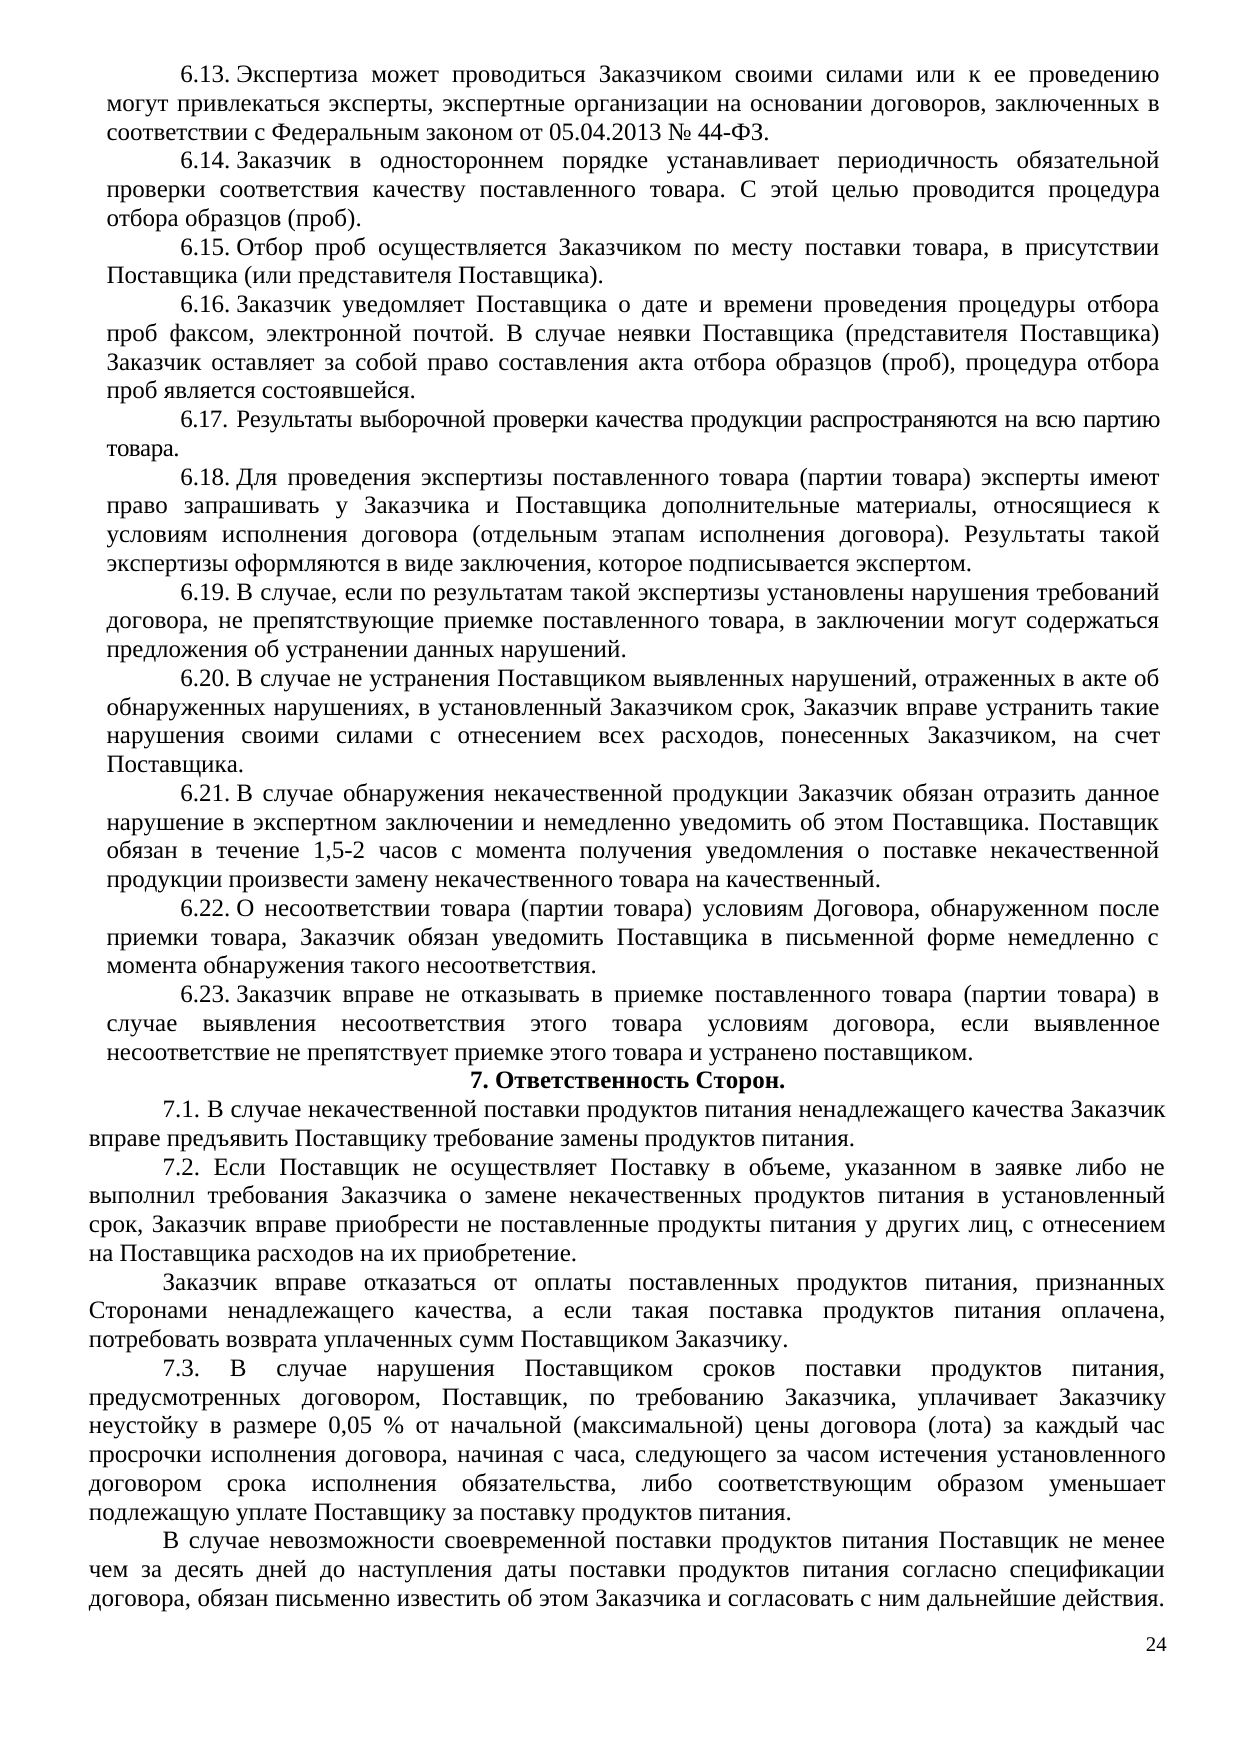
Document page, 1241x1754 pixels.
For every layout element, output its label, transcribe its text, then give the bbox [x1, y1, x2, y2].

list Заказчик уведомляет Поставщика о дате и времени проведения процедуры отбора проб факсом, электронной почтой. В случае неявки Поставщика (представителя Поставщика) Заказчик оставляет за собой право составления акта отбора образцов (проб), процедура отбора проб является состоявшейся. [106, 289, 1160, 404]
text 7.3. В случае нарушения Поставщиком сроков поставки продуктов питания, предусмотренных договором, Поставщик, по требованию Заказчика, уплачивает Заказчику неустойку в размере 0,05 % от начальной (максимальной) цены договора (лота) за каждый час просрочки исполнения договора, начиная с часа, следующего за часом истечения установленного договором срока исполнения обязательства, либо соответствующим образом уменьшает подлежащую уплате Поставщику за поставку продуктов питания. [89, 1353, 1166, 1525]
list Заказчик вправе не отказывать в приемке поставленного товара (партии товара) в случае выявления несоответствия этого товара условиям договора, если выявленное несоответствие не препятствует приемке этого товара и устранено поставщиком. [106, 979, 1160, 1065]
text 7. Ответственность Сторон. [89, 1065, 1166, 1094]
text Заказчик вправе отказаться от оплаты поставленных продуктов питания, признанных Сторонами ненадлежащего качества, а если такая поставка продуктов питания оплачена, потребовать возврата уплаченных сумм Поставщиком Заказчику. [89, 1267, 1166, 1353]
list В случае обнаружения некачественной продукции Заказчик обязан отразить данное нарушение в экспертном заключении и немедленно уведомить об этом Поставщика. Поставщик обязан в течение 1,5-2 часов с момента получения уведомления о поставке некачественной продукции произвести замену некачественного товара на качественный. [106, 778, 1160, 893]
list Отбор проб осуществляется Заказчиком по месту поставки товара, в присутствии Поставщика (или представителя Поставщика). [106, 232, 1160, 289]
list В случае, если по результатам такой экспертизы установлены нарушения требований договора, не препятствующие приемке поставленного товара, в заключении могут содержаться предложения об устранении данных нарушений. [106, 577, 1160, 663]
list В случае не устранения Поставщиком выявленных нарушений, отраженных в акте об обнаруженных нарушениях, в установленный Заказчиком срок, Заказчик вправе устранить такие нарушения своими силами с отнесением всех расходов, понесенных Заказчиком, на счет Поставщика. [106, 663, 1160, 778]
list Для проведения экспертизы поставленного товара (партии товара) эксперты имеют право запрашивать у Заказчика и Поставщика дополнительные материалы, относящиеся к условиям исполнения договора (отдельным этапам исполнения договора). Результаты такой экспертизы оформляются в виде заключения, которое подписывается экспертом. [106, 462, 1160, 577]
list О несоответствии товара (партии товара) условиям Договора, обнаруженном после приемки товара, Заказчик обязан уведомить Поставщика в письменной форме немедленно с момента обнаружения такого несоответствия. [106, 893, 1160, 979]
text 7.1. В случае некачественной поставки продуктов питания ненадлежащего качества Заказчик вправе предъявить Поставщику требование замены продуктов питания. [89, 1094, 1166, 1152]
list Результаты выборочной проверки качества продукции распространяются на всю партию товара. [106, 404, 1160, 462]
list Экспертиза может проводиться Заказчиком своими силами или к ее проведению могут привлекаться эксперты, экспертные организации на основании договоров, заключенных в соответствии с Федеральным законом от 05.04.2013 № 44-ФЗ. [106, 59, 1160, 145]
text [89, 1525, 1166, 1612]
list Заказчик в одностороннем порядке устанавливает периодичность обязательной проверки соответствия качеству поставленного товара. C этой целью проводится процедура отбора образцов (проб). [106, 145, 1160, 232]
text 7.2. Если Поставщик не осуществляет Поставку в объеме, указанном в заявке либо не выполнил требования Заказчика о замене некачественных продуктов питания в установленный срок, Заказчик вправе приобрести не поставленные продукты питания у других лиц, с отнесением на Поставщика расходов на их приобретение. [89, 1152, 1166, 1267]
